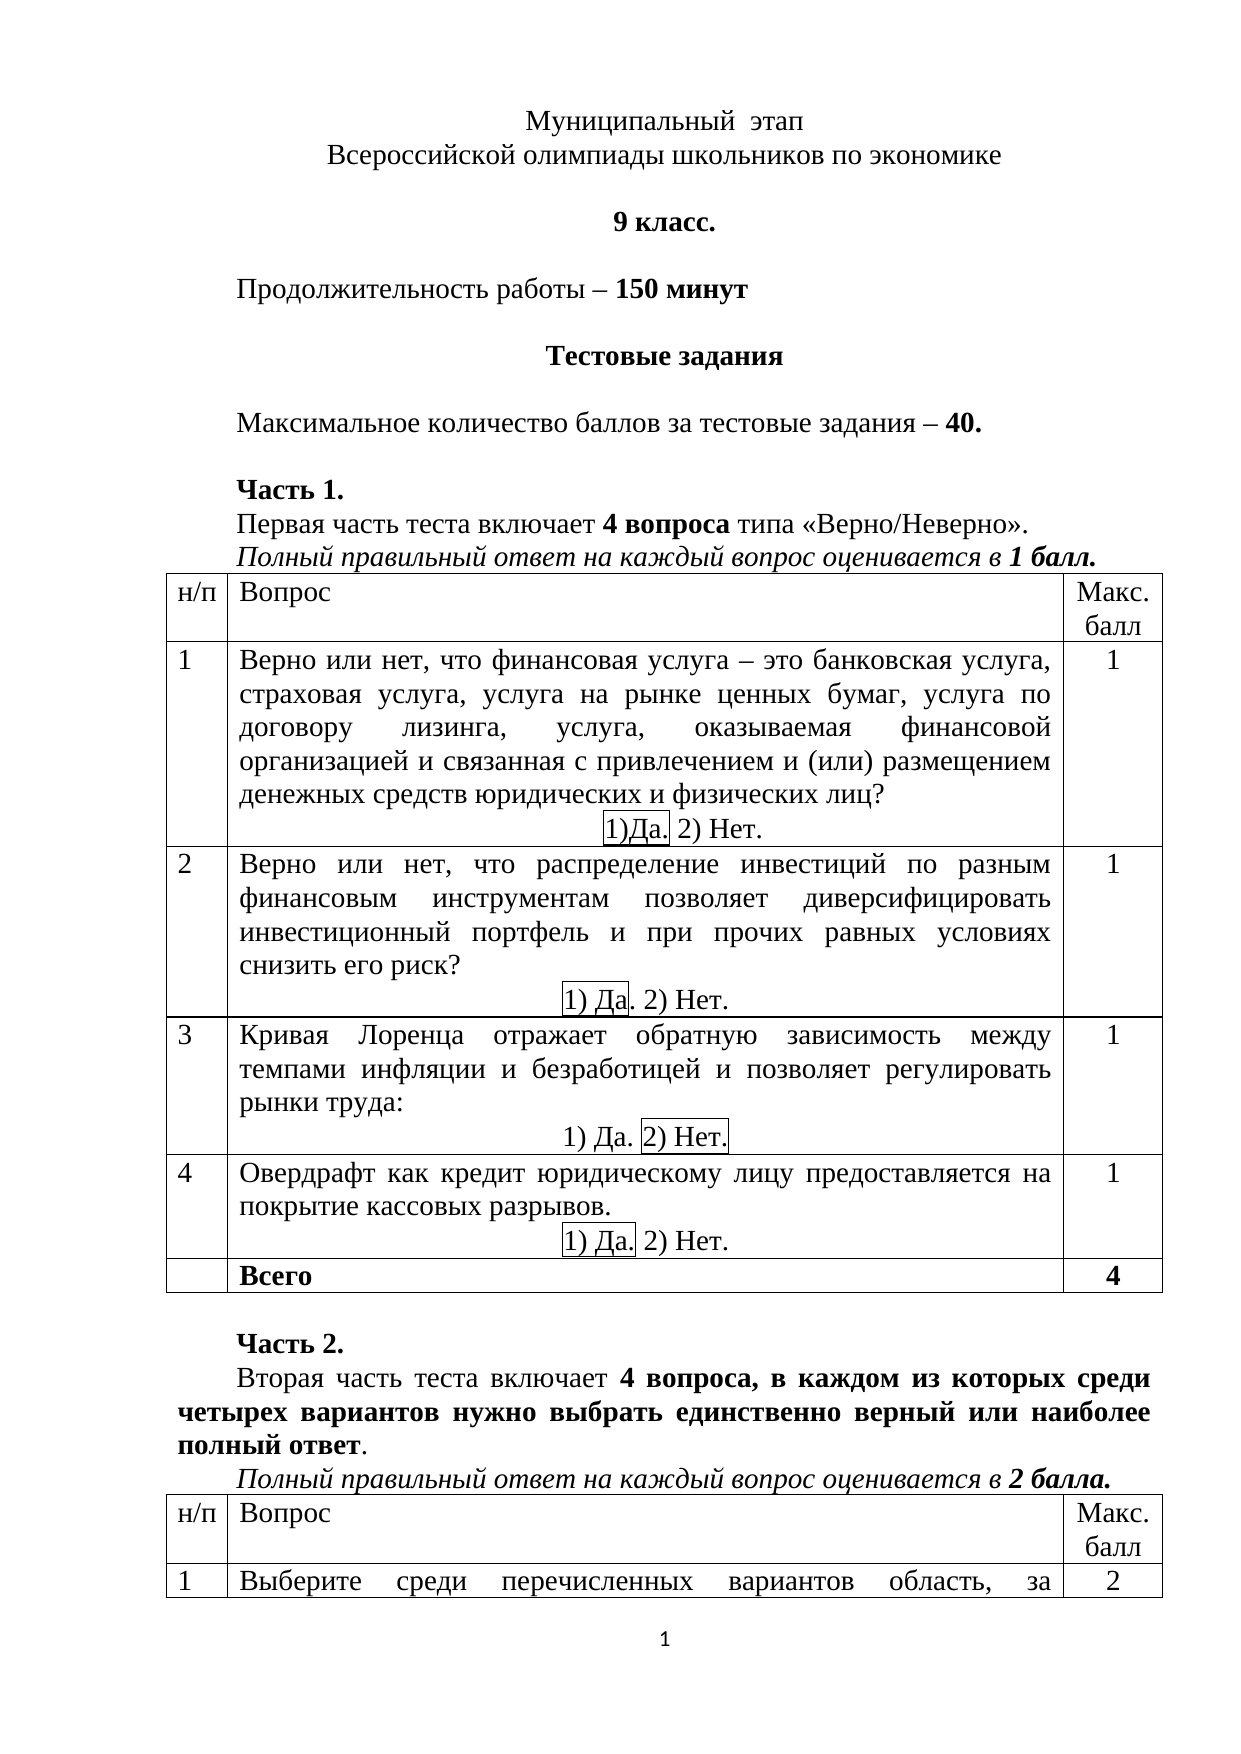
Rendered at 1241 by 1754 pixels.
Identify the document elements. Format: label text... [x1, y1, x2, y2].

text Максимальное количество баллов за тестовые задания – 40. [177, 405, 1152, 439]
text Первая часть теста включает 4 вопроса типа «Верно/Неверно». [177, 506, 1152, 539]
text Всероссийской олимпиады школьников по экономике [177, 137, 1152, 171]
text Полный правильный ответ на каждый вопрос оценивается в 2 балла. [177, 1461, 1152, 1494]
table_cell 1 [1064, 847, 1162, 1016]
table_cell 2 [167, 847, 227, 1016]
table_cell Кривая Лоренца отражает обратную зависимость между темпами инфляции и безработицей и позволяет регулировать рынки труда: 1) Да. 2) Нет. [228, 1018, 1063, 1154]
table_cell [228, 1564, 1063, 1597]
table_cell 4 [167, 1155, 227, 1257]
table_cell 1 [1064, 1155, 1162, 1257]
text Продолжительность работы – 150 минут [177, 271, 1152, 305]
text Муниципальный этап [177, 103, 1152, 137]
table_cell Верно или нет, что распределение инвестиций по разным финансовым инструментам позволяет диверсифицировать инвестиционный портфель и при прочих равных условиях снизить его риск? 1) Да. 2) Нет. [228, 847, 1063, 1016]
table_header Вопрос [228, 1495, 1063, 1562]
text Полный правильный ответ на каждый вопрос оценивается в 1 балл. [177, 539, 1152, 573]
table_cell 4 [1064, 1259, 1162, 1292]
text Вторая часть теста включает 4 вопроса, в каждом из которых среди четырех вариантов нужно выбрать единственно верный или наиболее полный ответ. [177, 1360, 1152, 1461]
table_cell 2 [1064, 1564, 1162, 1597]
text Часть 1. [177, 472, 1152, 506]
table_cell 1 [1064, 642, 1162, 846]
table_cell 1 [167, 642, 227, 846]
table_cell 1 [1064, 1018, 1162, 1154]
table_header н/п [167, 1495, 227, 1562]
text Тестовые задания [177, 338, 1152, 372]
table_header н/п [167, 574, 227, 641]
table_cell [167, 1259, 227, 1292]
table_cell Овердрафт как кредит юридическому лицу предоставляется на покрытие кассовых разрывов. 1) Да. 2) Нет. [228, 1155, 1063, 1257]
table_cell Верно или нет, что финансовая услуга – это банковская услуга, страховая услуга, услуга на рынке ценных бумаг, услуга по договору лизинга, услуга, оказываемая финансовой организацией и связанная с привлечением и (или) размещением денежных средств юридических и физических лиц? 1)Да. 2) Нет. [228, 642, 1063, 846]
table_cell 3 [167, 1018, 227, 1154]
table_header Макс. балл [1064, 1495, 1162, 1562]
table_cell 1 [167, 1564, 227, 1597]
table_header Вопрос [228, 574, 1063, 641]
table_cell Всего [228, 1259, 1063, 1292]
text Часть 2. [177, 1327, 1152, 1360]
table_header Макс. балл [1064, 574, 1162, 641]
text 9 класс. [177, 204, 1152, 238]
